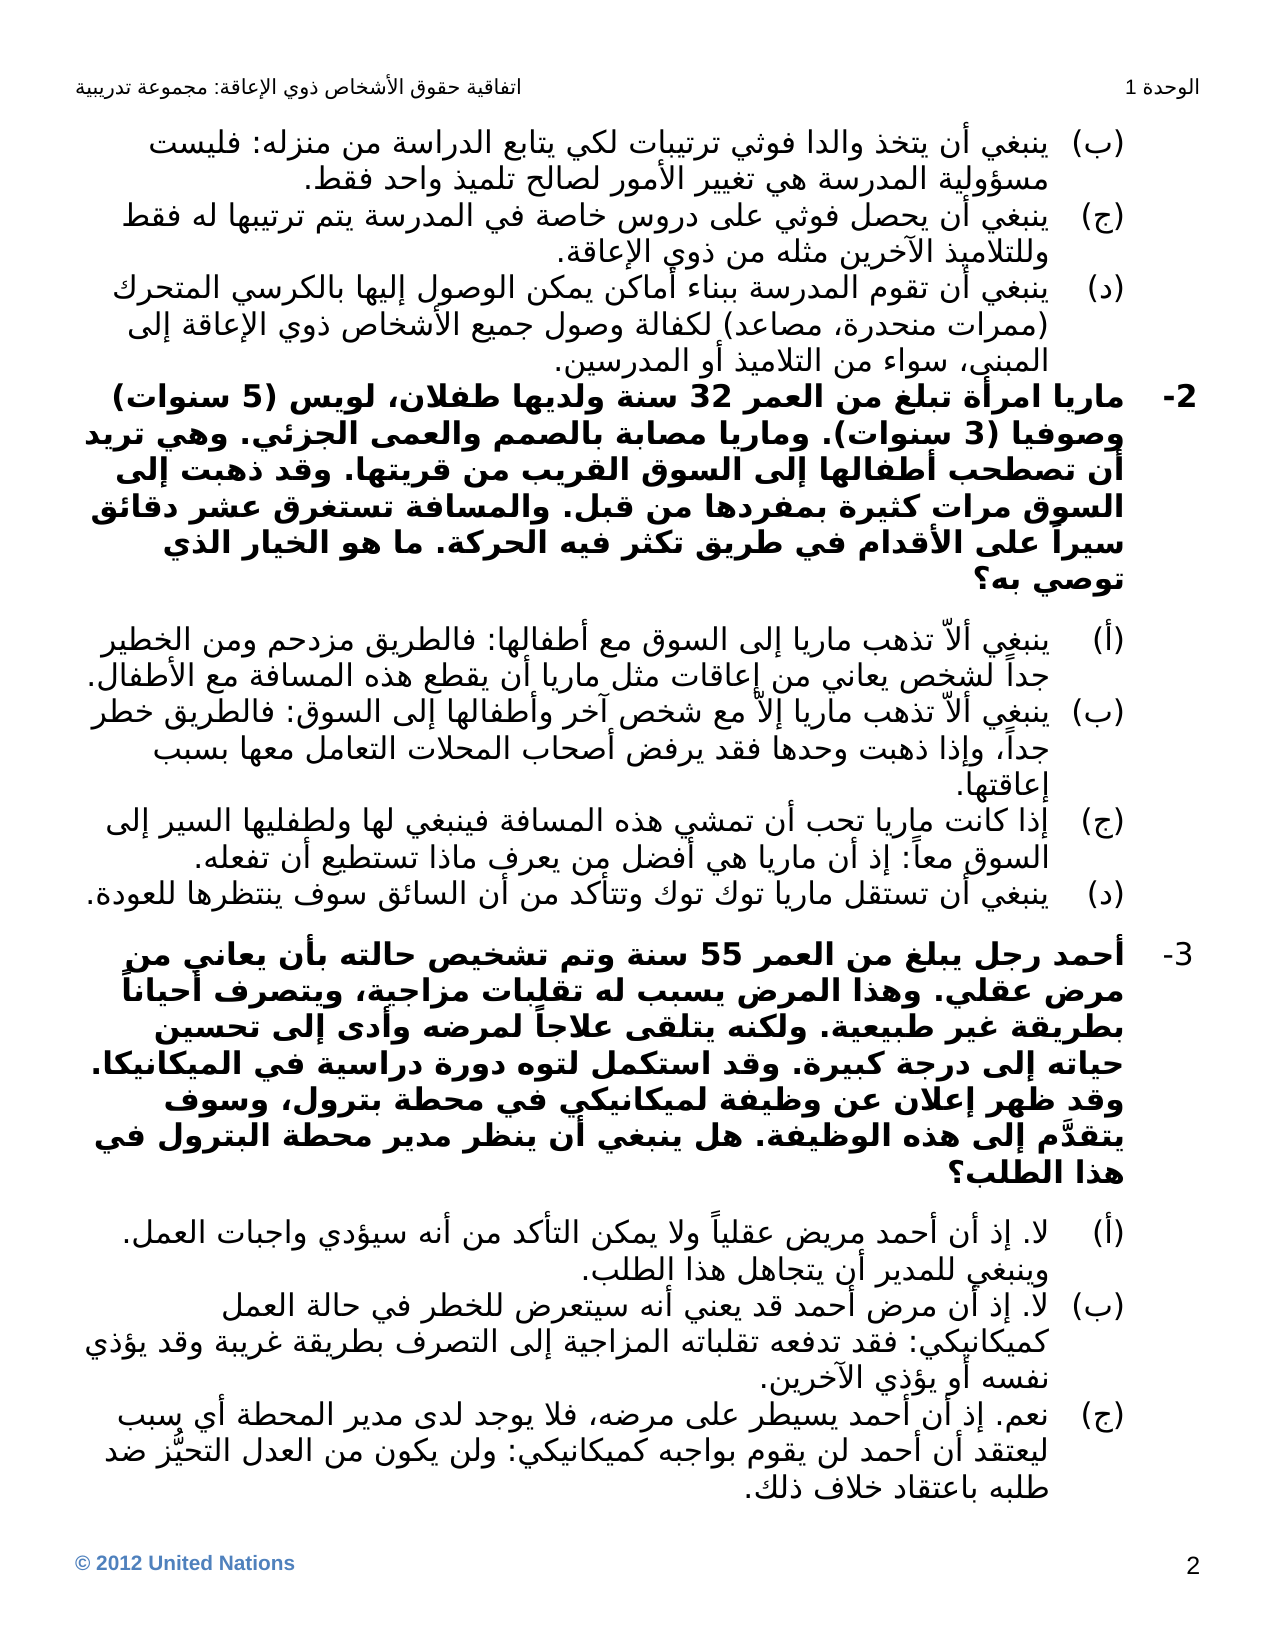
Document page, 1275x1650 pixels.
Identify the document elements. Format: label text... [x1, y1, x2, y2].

text (د) ينبغي أن تقوم المدرسة ببناء أماكن يمكن الوصول إليها بالكرسي المتحرك (ممرات منحدرة، مصاعد) لكفالة وصول جميع الأشخاص ذوي الإعاقة إلى المبنى، سواء من التلاميذ أو المدرسين. [75, 270, 1125, 379]
text (ب) لا. إذ أن مرض أحمد قد يعني أنه سيتعرض للخطر في حالة العمل كميكانيكي: فقد تدفعه تقلباته المزاجية إلى التصرف بطريقة غريبة وقد يؤذي نفسه أو يؤذي الآخرين. [75, 1287, 1125, 1396]
text (د) ينبغي أن تستقل ماريا توك توك وتتأكد من أن السائق سوف ينتظرها للعودة. [75, 876, 1125, 912]
text (أ) ينبغي ألاّ تذهب ماريا إلى السوق مع أطفالها: فالطريق مزدحم ومن الخطير جداً لشخص يعاني من إعاقات مثل ماريا أن يقطع هذه المسافة مع الأطفال. [75, 621, 1125, 694]
text (أ) لا. إذ أن أحمد مريض عقلياً ولا يمكن التأكد من أنه سيؤدي واجبات العمل. وينبغي للمدير أن يتجاهل هذا الطلب. [75, 1214, 1125, 1287]
text (ج) ينبغي أن يحصل فوثي على دروس خاصة في المدرسة يتم ترتيبها له فقط وللتلاميذ الآخرين مثله من ذوي الإعاقة. [75, 197, 1125, 270]
text (ب) ينبغي ألاّ تذهب ماريا إلاّ مع شخص آخر وأطفالها إلى السوق: فالطريق خطر جداً، وإذا ذهبت وحدها فقد يرفض أصحاب المحلات التعامل معها بسبب إعاقتها. [75, 694, 1125, 803]
text (ج) إذا كانت ماريا تحب أن تمشي هذه المسافة فينبغي لها ولطفليها السير إلى السوق معاً: إذ أن ماريا هي أفضل من يعرف ماذا تستطيع أن تفعله. [75, 803, 1125, 876]
text (ج) نعم. إذ أن أحمد يسيطر على مرضه، فلا يوجد لدى مدير المحطة أي سبب ليعتقد أن أحمد لن يقوم بواجبه كميكانيكي: ولن يكون من العدل التحيُّز ضد طلبه باعتقاد خلاف ذلك. [75, 1396, 1125, 1505]
text (ب) ينبغي أن يتخذ والدا فوثي ترتيبات لكي يتابع الدراسة من منزله: فليست مسؤولية المدرسة هي تغيير الأمور لصالح تلميذ واحد فقط. [75, 124, 1125, 197]
list ماريا امرأة تبلغ من العمر 32 سنة ولديها طفلان، لويس (5 سنوات) وصوفيا (3 سنوات). وماريا مصابة بالصمم والعمى الجزئي. وهي تريد أن تصطحب أطفالها إلى السوق القريب من قريتها. وقد ذهبت إلى السوق مرات كثيرة بمفردها من قبل. والمسافة تستغرق عشر دقائق سيراً على الأقدام في طريق تكثر فيه الحركة. ما هو الخيار الذي توصي به؟ [75, 379, 1162, 597]
list أحمد رجل يبلغ من العمر 55 سنة وتم تشخيص حالته بأن يعاني من مرض عقلي. وهذا المرض يسبب له تقلبات مزاجية، ويتصرف أحياناً بطريقة غير طبيعية. ولكنه يتلقى علاجاً لمرضه وأدى إلى تحسين حياته إلى درجة كبيرة. وقد استكمل لتوه دورة دراسية في الميكانيكا. وقد ظهر إعلان عن وظيفة لميكانيكي في محطة بترول، وسوف يتقدَّم إلى هذه الوظيفة. هل ينبغي أن ينظر مدير محطة البترول في هذا الطلب؟ [75, 936, 1162, 1190]
